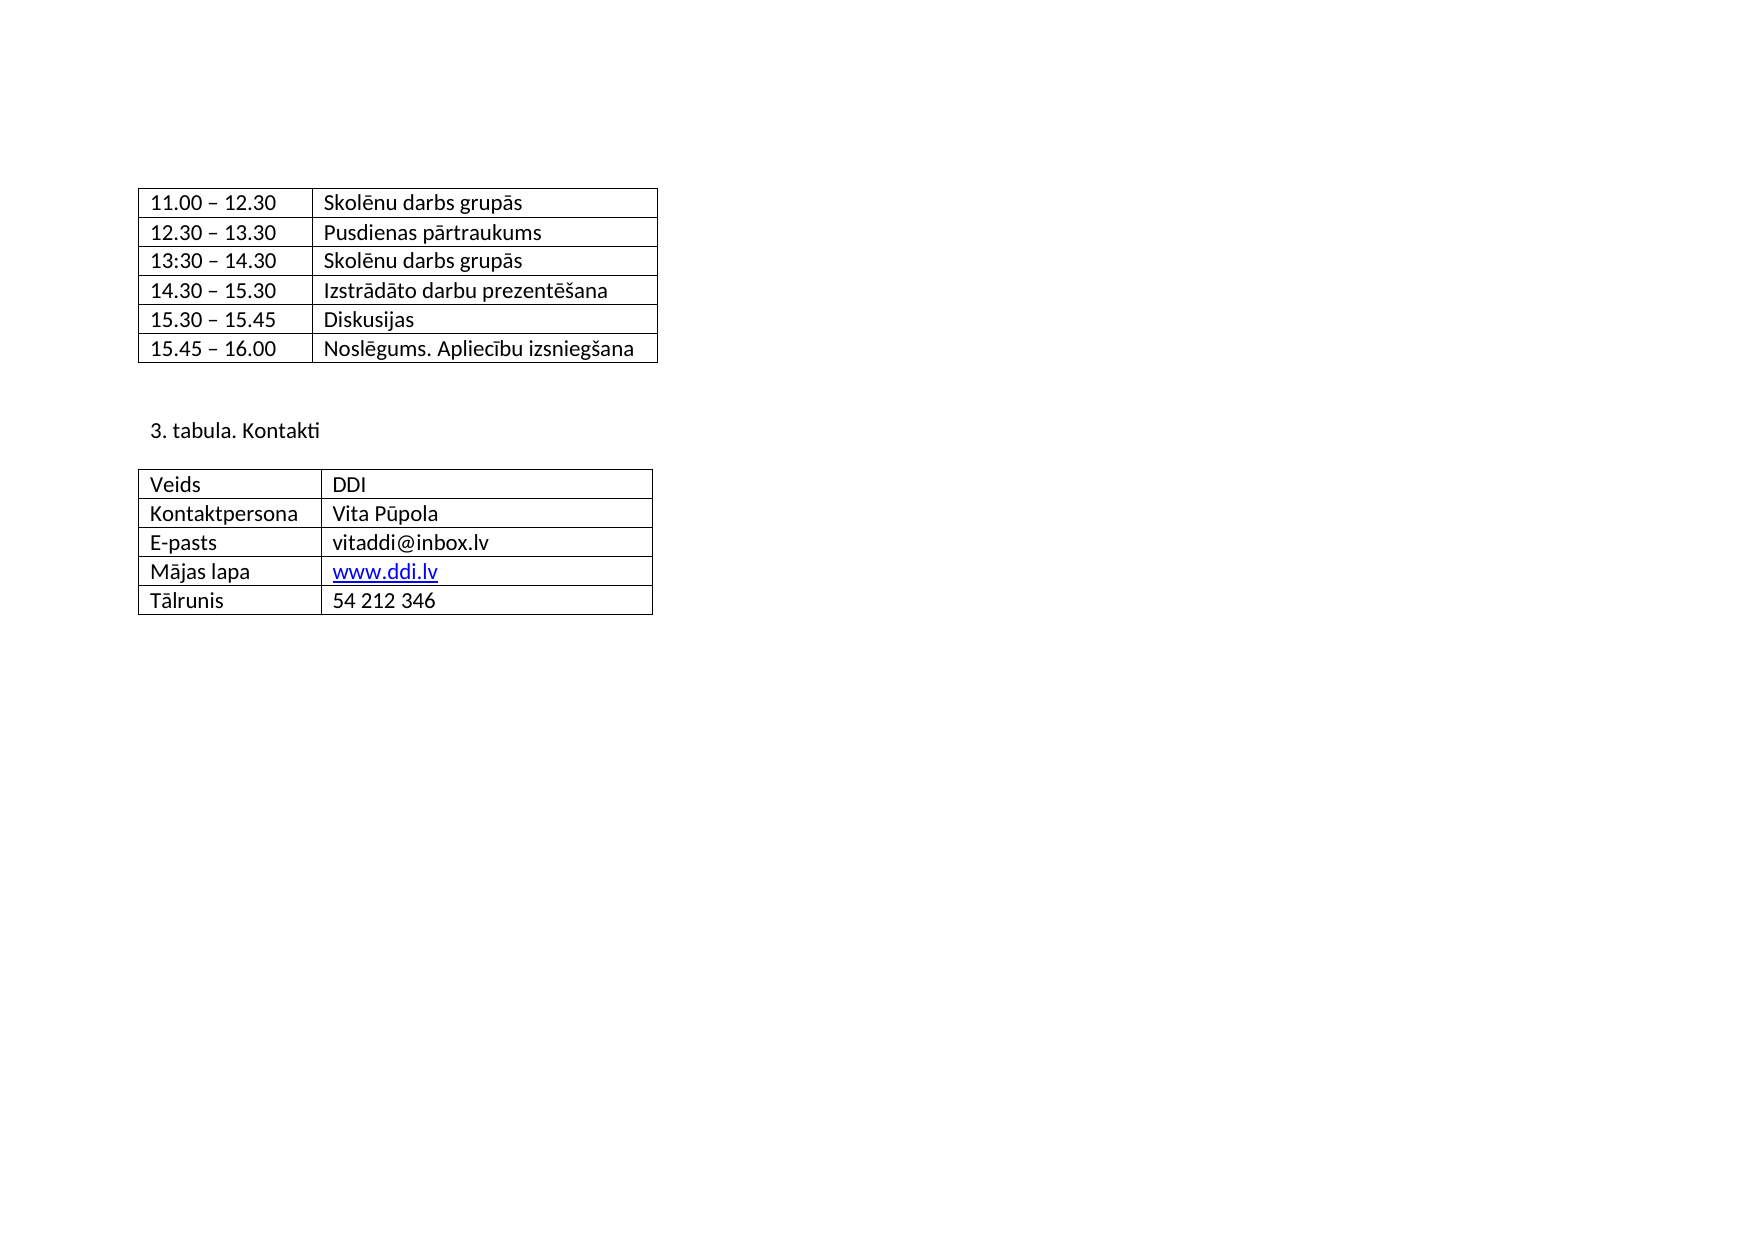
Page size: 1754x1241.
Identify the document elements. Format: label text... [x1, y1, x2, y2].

table_cell E-pasts [139, 528, 321, 556]
table_cell www.ddi.lv [322, 557, 652, 585]
table_cell vitaddi@inbox.lv [322, 528, 652, 556]
table_cell Kontaktpersona [139, 499, 321, 527]
table_header Veids [139, 470, 321, 498]
table_cell Tālrunis [139, 586, 321, 614]
table_header DDI [322, 470, 652, 498]
table_cell Mājas lapa [139, 557, 321, 585]
table_cell 11.00 – 12.30 [139, 189, 312, 217]
text 3. tabula. Kontakti [150, 416, 1604, 444]
table_cell Pusdienas pārtraukums [313, 218, 657, 246]
table_cell Izstrādāto darbu prezentēšana [313, 276, 657, 304]
table_cell Noslēgums. Apliecību izsniegšana [313, 334, 657, 362]
table_cell Skolēnu darbs grupās [313, 189, 657, 217]
table_cell 54 212 346 [322, 586, 652, 614]
table_cell 14.30 – 15.30 [139, 276, 312, 304]
table_cell 12.30 – 13.30 [139, 218, 312, 246]
table_cell Vita Pūpola [322, 499, 652, 527]
table_cell 15.45 – 16.00 [139, 334, 312, 362]
table_cell 13:30 – 14.30 [139, 247, 312, 275]
table_cell 15.30 – 15.45 [139, 305, 312, 333]
table_cell Skolēnu darbs grupās [313, 247, 657, 275]
table_cell Diskusijas [313, 305, 657, 333]
